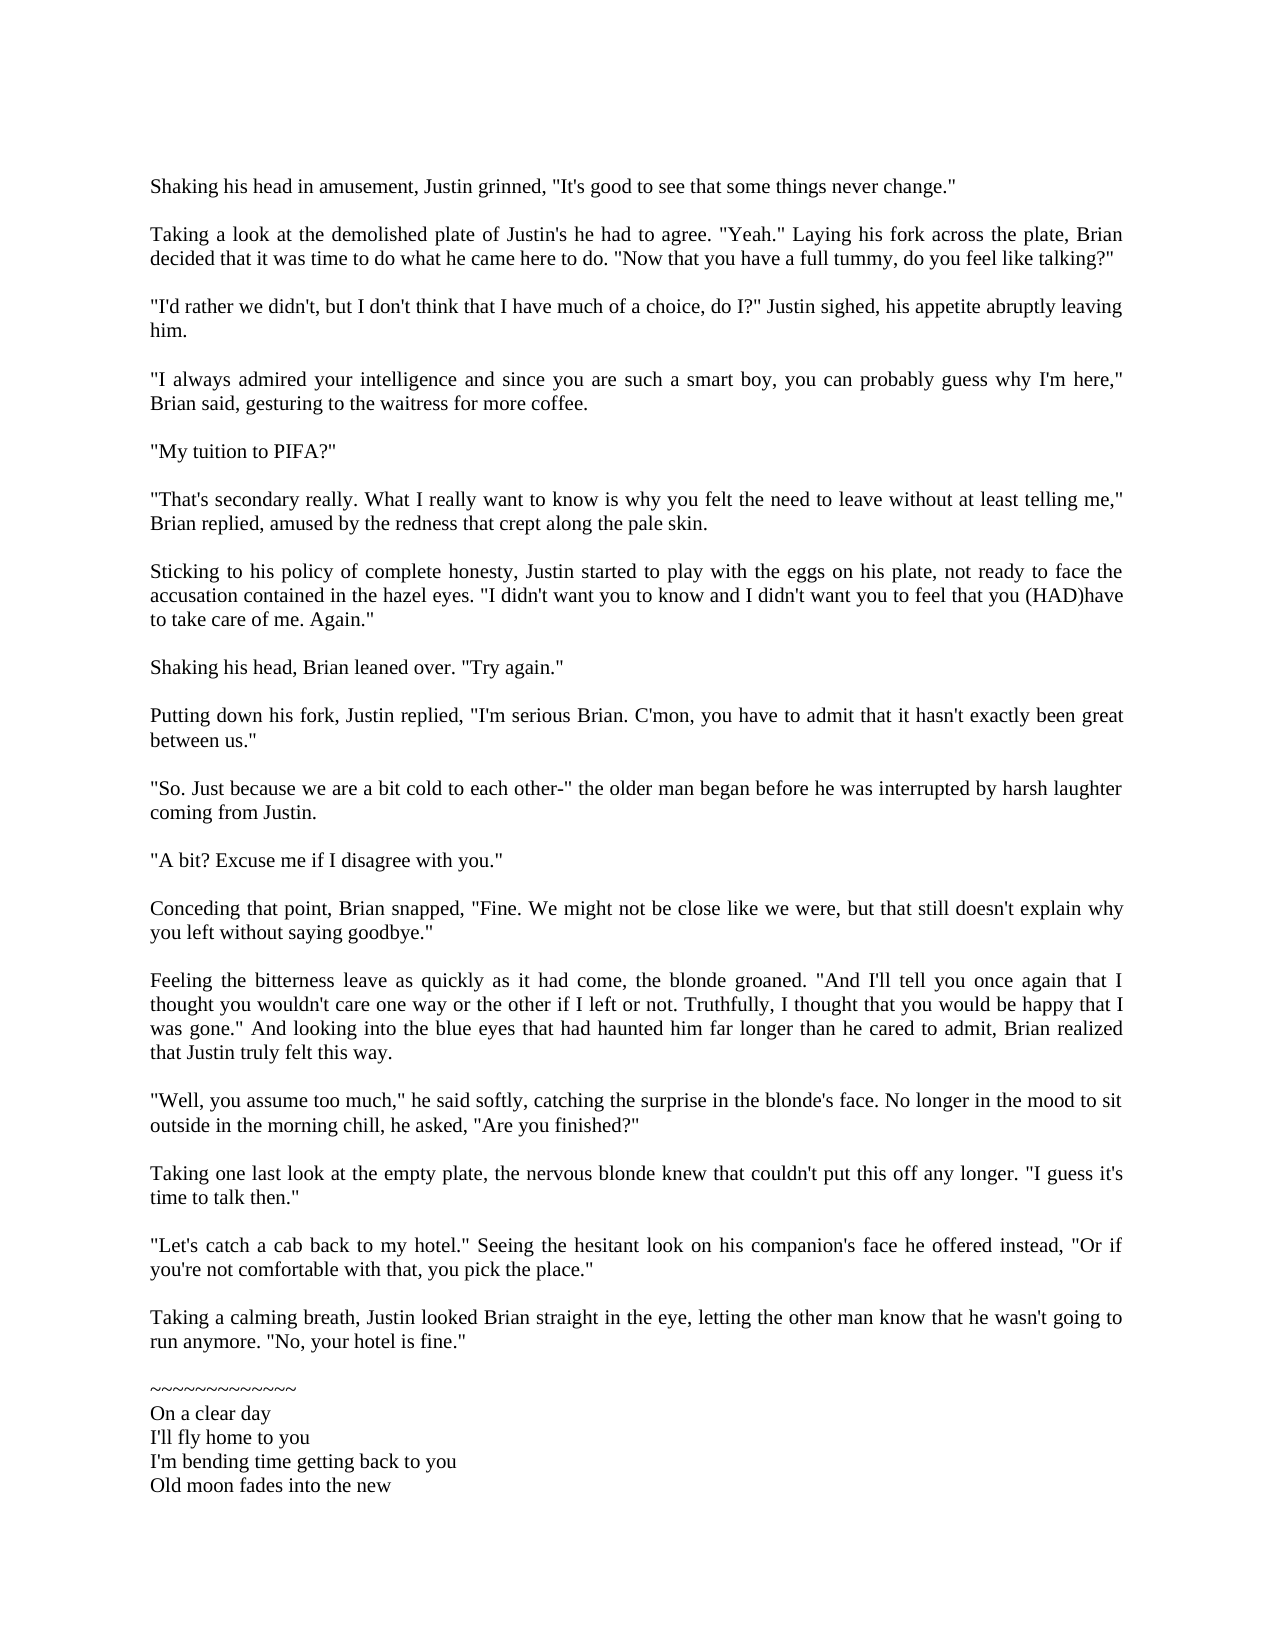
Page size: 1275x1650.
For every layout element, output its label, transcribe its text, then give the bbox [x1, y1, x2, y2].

text Taking a look at the demolished plate of Justin's he had to agree. "Yeah." Laying his fork across the plate, Brian decided that it was time to do what he came here to do. "Now that you have a full tummy, do you feel like talking?" [150, 222, 1125, 270]
text Taking a calming breath, Justin looked Brian straight in the eye, letting the other man know that he wasn't going to run anymore. "No, your hotel is fine." [150, 1305, 1125, 1353]
text Conceding that point, Brian snapped, "Fine. We might not be close like we were, but that still doesn't explain why you left without saying goodbye." [150, 896, 1125, 944]
text Old moon fades into the new [150, 1473, 1125, 1497]
text "My tuition to PIFA?" [150, 439, 1125, 463]
text "That's secondary really. What I really want to know is why you felt the need to leave without at least telling me," Brian replied, amused by the redness that crept along the pale skin. [150, 487, 1125, 535]
text ~~~~~~~~~~~~~ [150, 1377, 1125, 1401]
text Feeling the bitterness leave as quickly as it had come, the blonde groaned. "And I'll tell you once again that I thought you wouldn't care one way or the other if I left or not. Truthfully, I thought that you would be happy that I was gone." And looking into the blue eyes that had haunted him far longer than he cared to admit, Brian realized that Justin truly felt this way. [150, 968, 1125, 1064]
text Taking one last look at the empty plate, the nervous blonde knew that couldn't put this off any longer. "I guess it's time to talk then." [150, 1161, 1125, 1209]
text Putting down his fork, Justin replied, "I'm serious Brian. C'mon, you have to admit that it hasn't exactly been great between us." [150, 703, 1125, 752]
text On a clear day [150, 1401, 1125, 1425]
text Shaking his head in amusement, Justin grinned, "It's good to see that some things never change." [150, 174, 1125, 198]
text Sticking to his policy of complete honesty, Justin started to play with the eggs on his plate, not ready to face the accusation contained in the hazel eyes. "I didn't want you to know and I didn't want you to feel that you (HAD)have to take care of me. Again." [150, 559, 1125, 631]
text "Well, you assume too much," he said softly, catching the surprise in the blonde's face. No longer in the mood to sit outside in the morning chill, he asked, "Are you finished?" [150, 1088, 1125, 1137]
text "I always admired your intelligence and since you are such a smart boy, you can probably guess why I'm here," Brian said, gesturing to the waitress for more coffee. [150, 367, 1125, 415]
text "Let's catch a cab back to my hotel." Seeing the hesitant look on his companion's face he offered instead, "Or if you're not comfortable with that, you pick the place." [150, 1233, 1125, 1281]
text "A bit? Excuse me if I disagree with you." [150, 848, 1125, 872]
text I'll fly home to you [150, 1425, 1125, 1449]
text I'm bending time getting back to you [150, 1449, 1125, 1473]
text Shaking his head, Brian leaned over. "Try again." [150, 655, 1125, 679]
text "I'd rather we didn't, but I don't think that I have much of a choice, do I?" Justin sighed, his appetite abruptly leaving him. [150, 294, 1125, 342]
text "So. Just because we are a bit cold to each other-" the older man began before he was interrupted by harsh laughter coming from Justin. [150, 776, 1125, 824]
